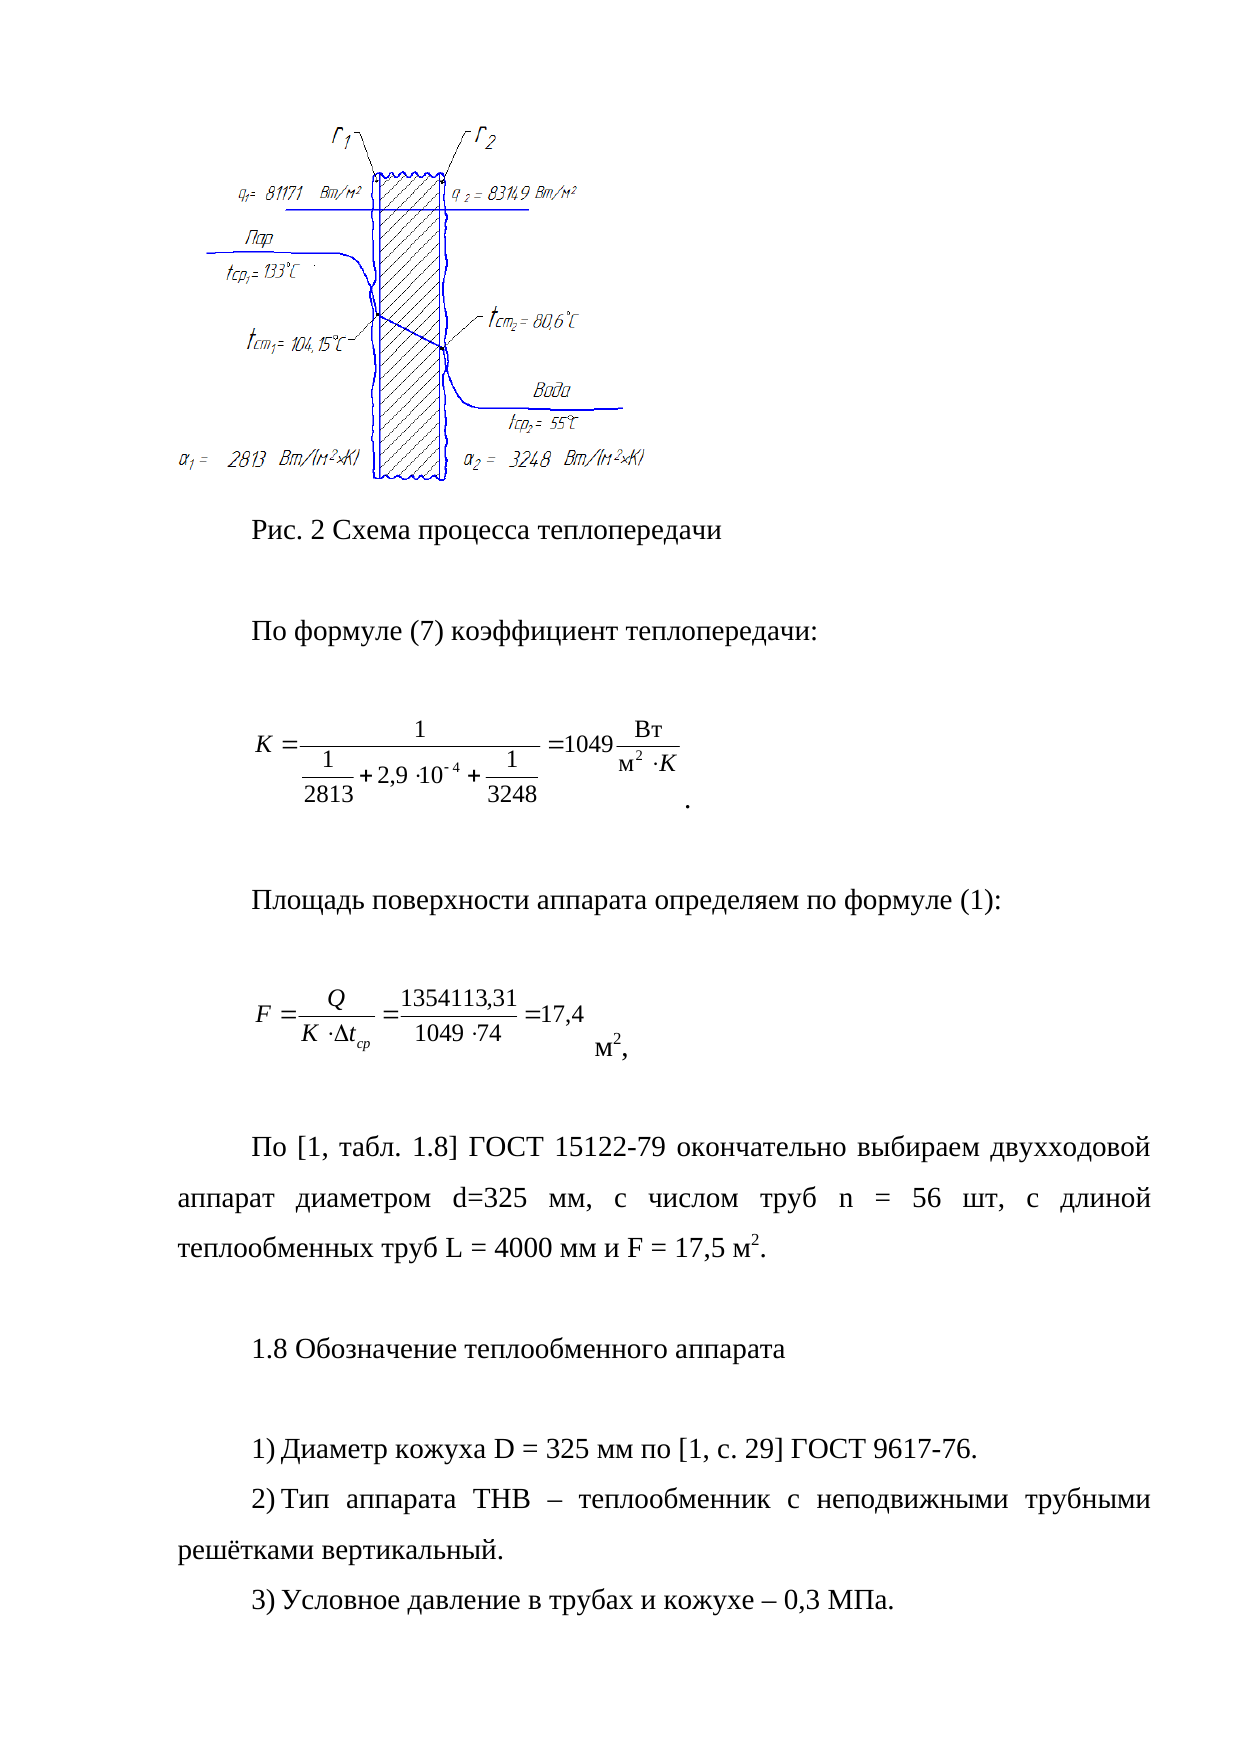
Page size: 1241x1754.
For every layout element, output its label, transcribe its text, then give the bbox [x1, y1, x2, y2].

list Тип аппарата ТНВ – теплообменник с неподвижными трубными решётками вертикальный. [177, 1482, 1152, 1566]
picture [177, 118, 703, 512]
text Площадь поверхности аппарата определяем по формуле (1): [177, 882, 1152, 916]
text . [177, 713, 1152, 815]
text м2, [177, 983, 1152, 1062]
list Условное давление в трубах и кожухе – 0,3 МПа. [177, 1582, 1152, 1616]
text По формуле (7) коэффициент теплопередачи: [177, 613, 1152, 646]
list Диаметр кожуха D = по [1, с. 29] ГОСТ 9617-76. [177, 1431, 1152, 1465]
text 1.8 Обозначение теплообменного аппарата [177, 1331, 1152, 1364]
text Рис. 2 Схема процесса теплопередачи [177, 512, 1152, 546]
text По [1, табл. 1.8] ГОСТ 15122-79 окончательно выбираем двухходовой аппарат диаметром d=325 мм, с числом труб n = 56 шт, с длиной теплообменных труб L = и F = . [177, 1129, 1152, 1264]
